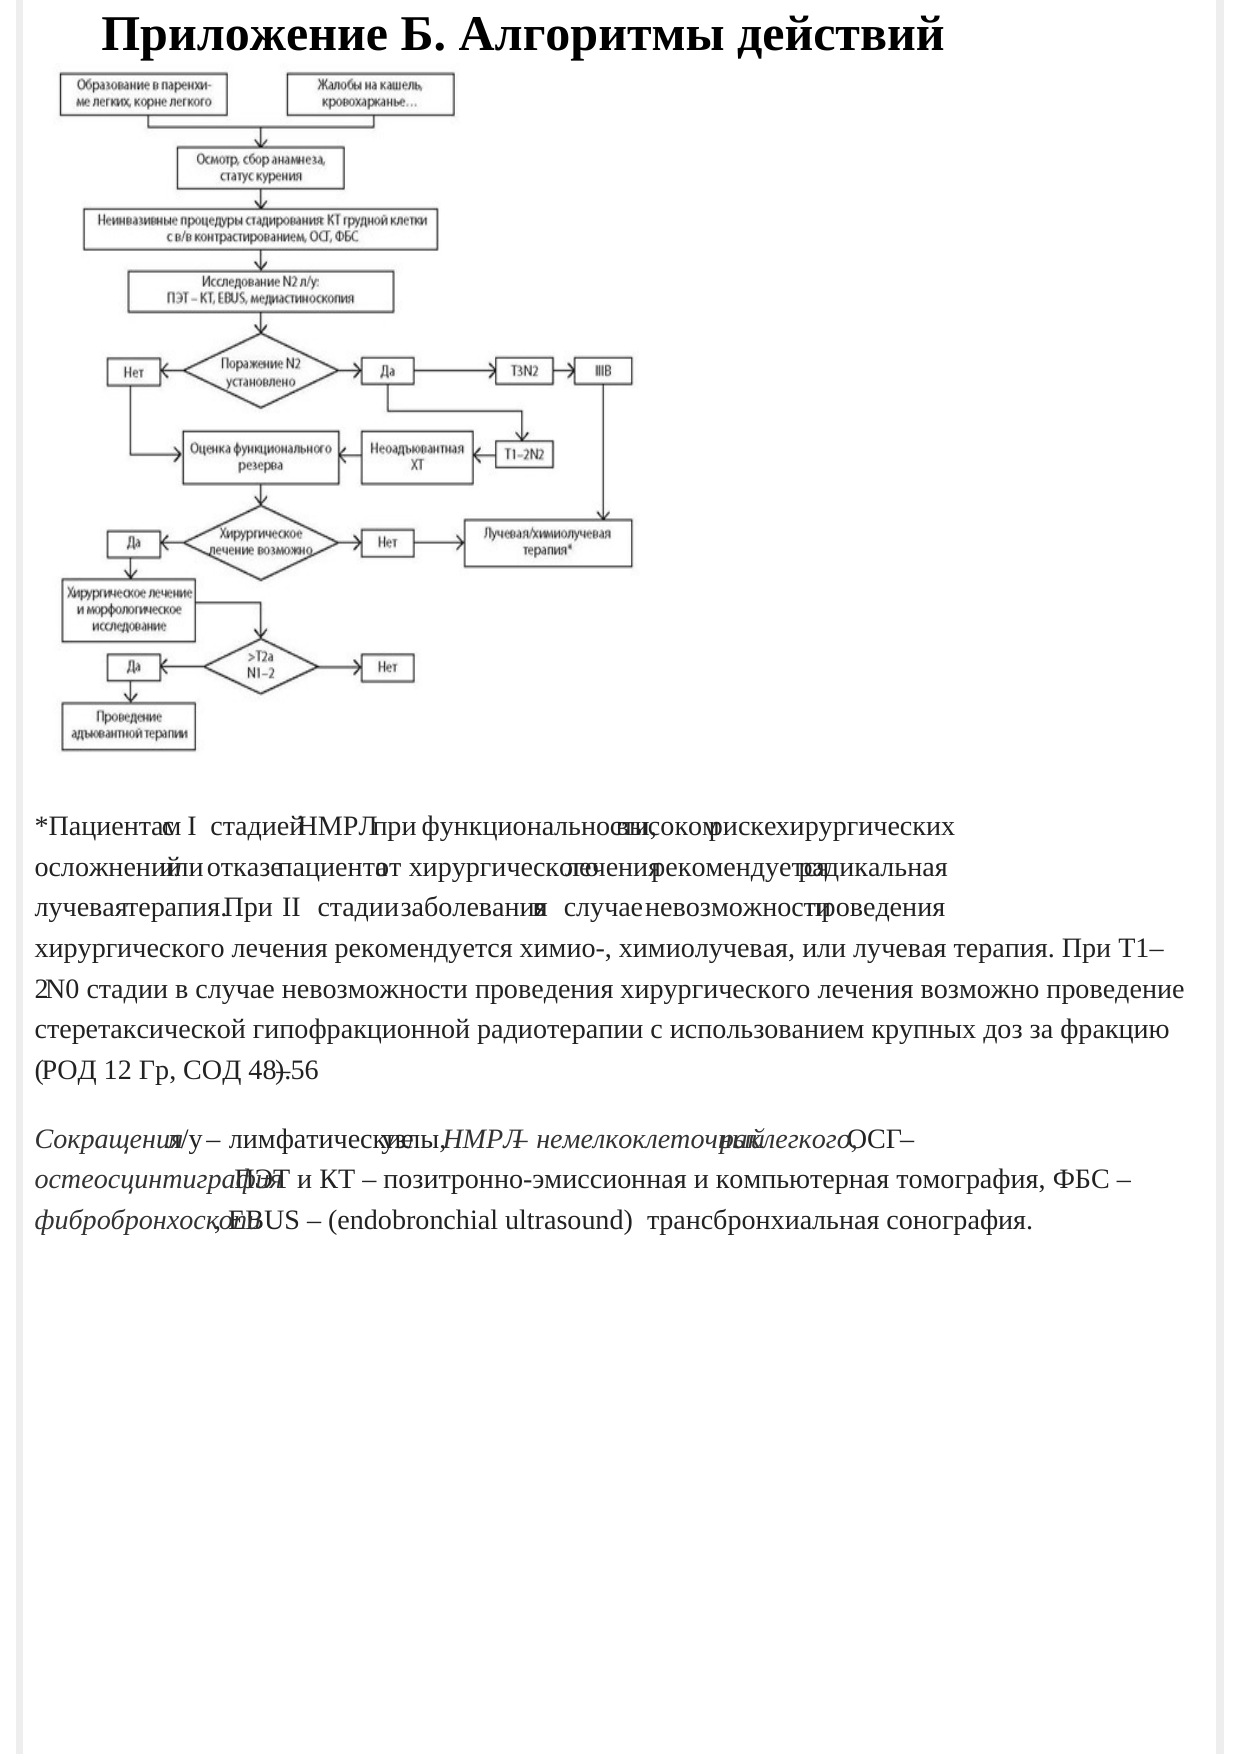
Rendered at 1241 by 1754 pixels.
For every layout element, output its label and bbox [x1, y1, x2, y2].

picture [34, 63, 643, 760]
